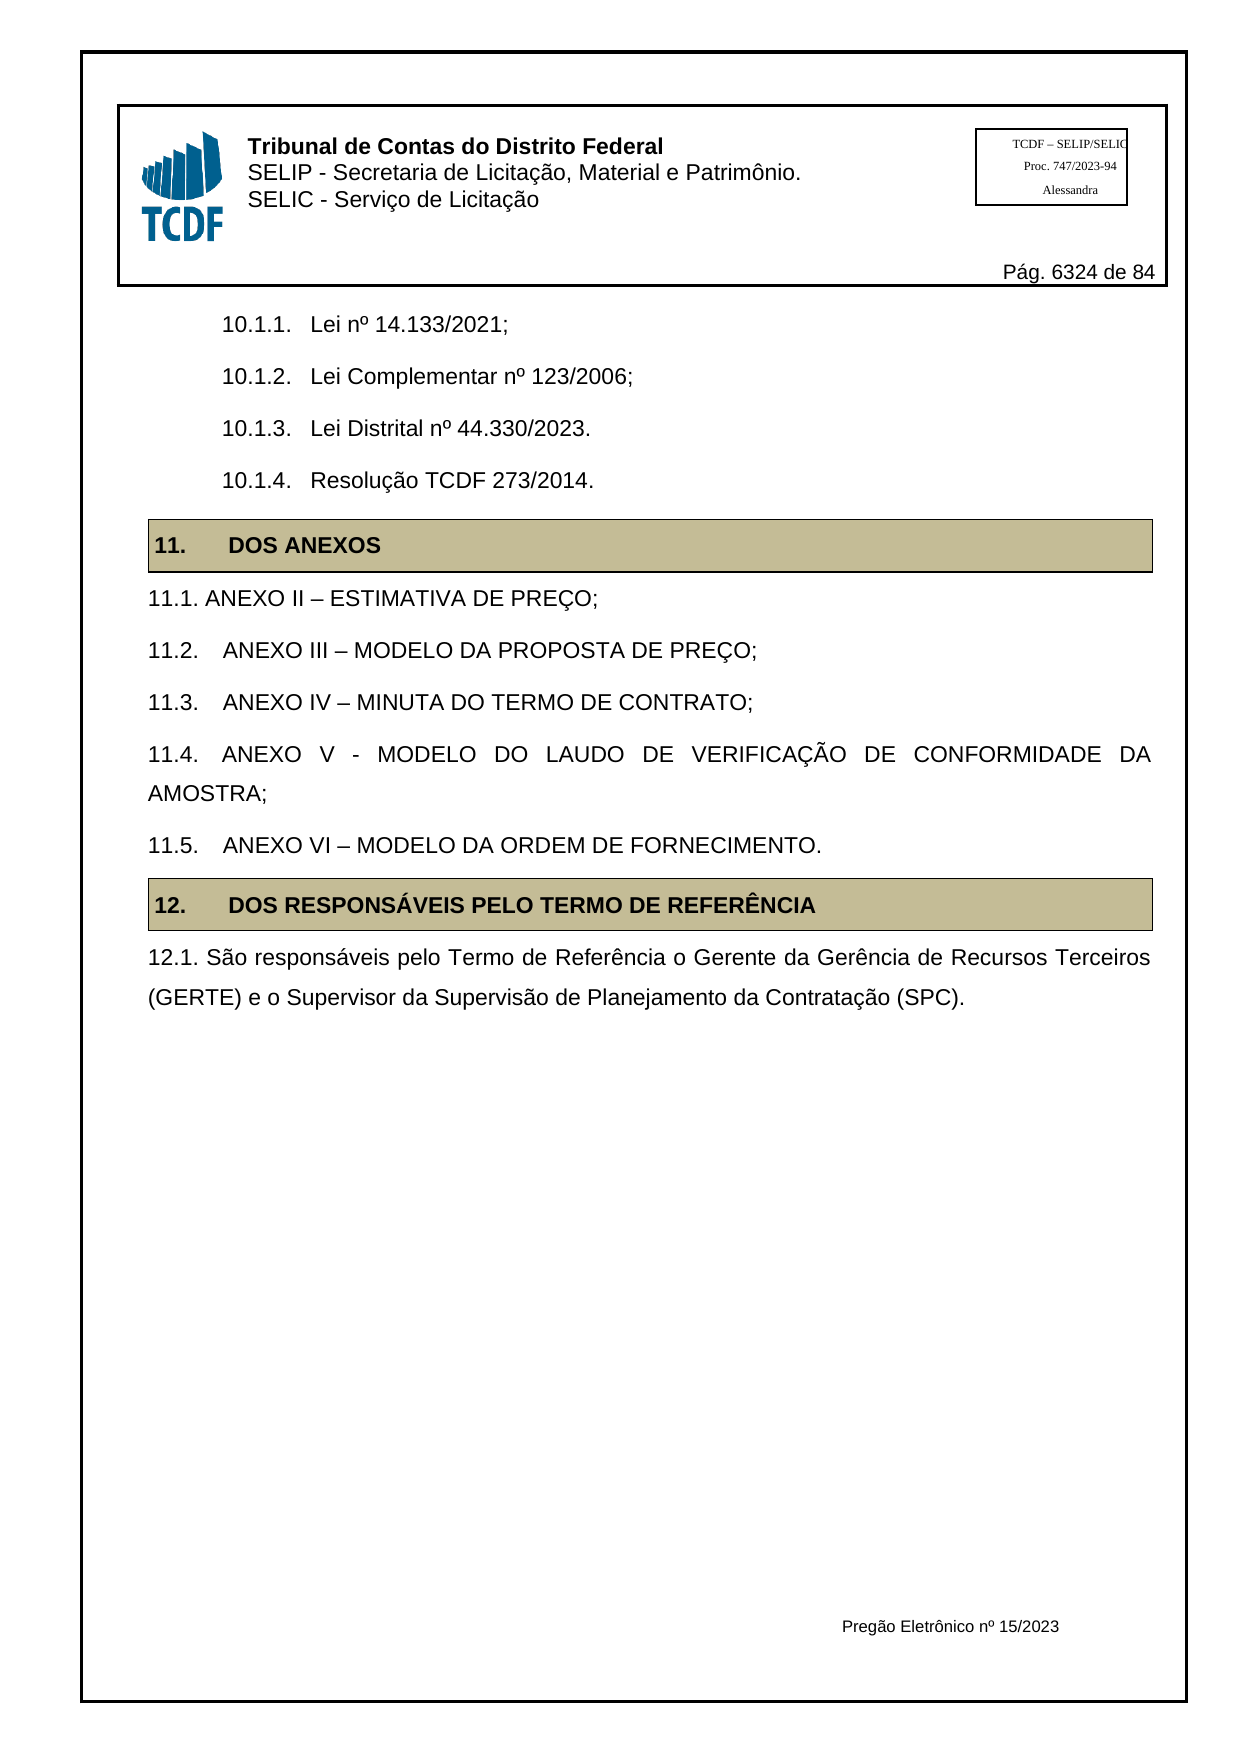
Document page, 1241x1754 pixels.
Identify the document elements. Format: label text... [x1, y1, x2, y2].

list Resolução TCDF 273/2014. [222, 467, 1152, 493]
list Lei nº 14.133/2021; [222, 311, 1152, 337]
table_header DOS ANEXOS [149, 520, 1152, 571]
table_header DOS RESPONSÁVEIS PELO TERMO DE REFERÊNCIA [149, 879, 1152, 930]
list Lei Complementar nº 123/2006; [222, 363, 1152, 389]
list Lei Distrital nº 44.330/2023. [222, 415, 1152, 441]
list 12.1. São responsáveis pelo Termo de Referência o Gerente da Gerência de Recursos Terceiros (GERTE) e o Supervisor da Supervisão de Planejamento da Contratação (SPC). [148, 944, 1152, 1010]
picture [127, 129, 237, 244]
list ANEXO VI – MODELO DA ORDEM DE FORNECIMENTO. [148, 832, 1152, 859]
list 11.1. ANEXO II – ESTIMATIVA DE PREÇO; [148, 585, 1152, 611]
list ANEXO V - MODELO DO LAUDO DE VERIFICAÇÃO DE CONFORMIDADE DA AMOSTRA; [148, 741, 1152, 807]
list ANEXO III – MODELO DA PROPOSTA DE PREÇO; [148, 637, 1152, 663]
list ANEXO IV – MINUTA DO TERMO DE CONTRATO; [148, 689, 1152, 715]
